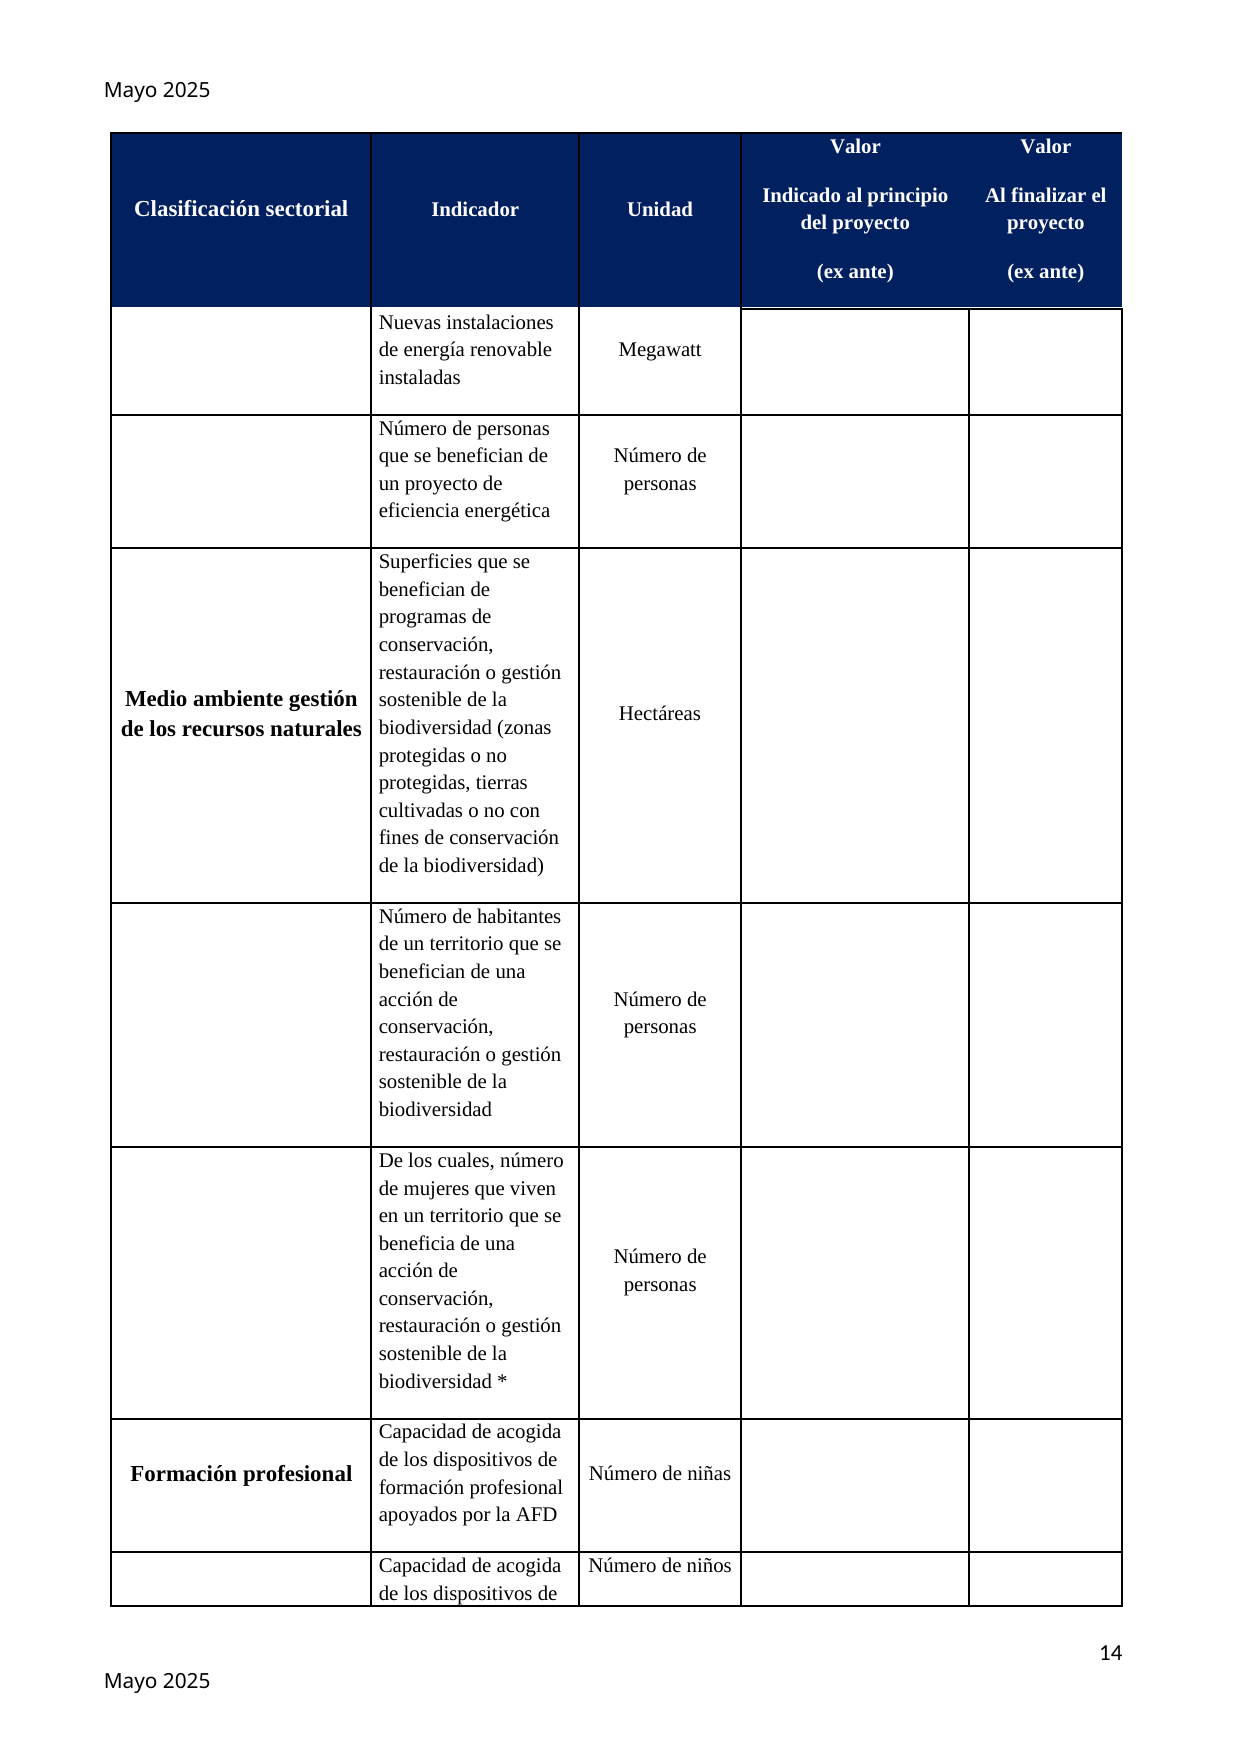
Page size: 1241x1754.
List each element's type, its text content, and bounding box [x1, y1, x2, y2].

table_header Valor Indicado al principio del proyecto (ex ante) [742, 134, 969, 307]
table_cell Número de personas que se benefician de un proyecto de eficiencia energética [372, 416, 578, 547]
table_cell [372, 1420, 578, 1551]
table_cell [742, 1420, 968, 1551]
table_cell [112, 1148, 370, 1417]
table_cell [970, 310, 1121, 413]
table_cell Número de habitantes de un territorio que se benefician de una acción de conservación, restauración o gestión sostenible de la biodiversidad [372, 904, 578, 1146]
table_cell [970, 549, 1121, 902]
table_header Indicador [372, 134, 578, 307]
table_cell [970, 1420, 1121, 1551]
table_header Unidad [580, 134, 740, 307]
table_cell [742, 549, 968, 902]
table_cell Superficies que se benefician de programas de conservación, restauración o gestión sostenible de la biodiversidad (zonas protegidas o no protegidas, tierras cultivadas o no con fines de conservación de la biodiversidad) [372, 549, 578, 902]
table_cell [742, 1553, 968, 1605]
table_cell Formación profesional [112, 1420, 370, 1551]
table_cell [112, 1553, 370, 1605]
table_cell [970, 1553, 1121, 1605]
table_cell [112, 308, 370, 413]
table_cell [970, 904, 1121, 1146]
table_cell De los cuales, número de mujeres que viven en un territorio que se beneficia de una acción de conservación, restauración o gestión sostenible de la biodiversidad * [372, 1148, 578, 1417]
table_cell [742, 904, 968, 1146]
table_cell Número de personas [580, 416, 740, 547]
table_cell Número de personas [580, 1148, 740, 1417]
table_header Valor Al finalizar el proyecto (ex ante) [969, 134, 1122, 307]
table_cell Número de niños [580, 1553, 740, 1605]
table_header Clasificación sectorial [112, 134, 370, 307]
table_cell [742, 1148, 968, 1417]
table_cell [970, 416, 1121, 547]
table_cell [112, 416, 370, 547]
table_cell Megawatt [580, 308, 740, 413]
table_cell [112, 904, 370, 1146]
table_cell Número de personas [580, 904, 740, 1146]
table_cell Hectáreas [580, 549, 740, 902]
table_cell [742, 310, 968, 413]
table_cell [970, 1148, 1121, 1417]
table_cell [742, 416, 968, 547]
table_cell Nuevas instalaciones de energía renovable instaladas [372, 308, 578, 413]
table_cell Medio ambiente gestión de los recursos naturales [112, 549, 370, 902]
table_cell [372, 1553, 578, 1605]
table_cell Número de niñas [580, 1420, 740, 1551]
